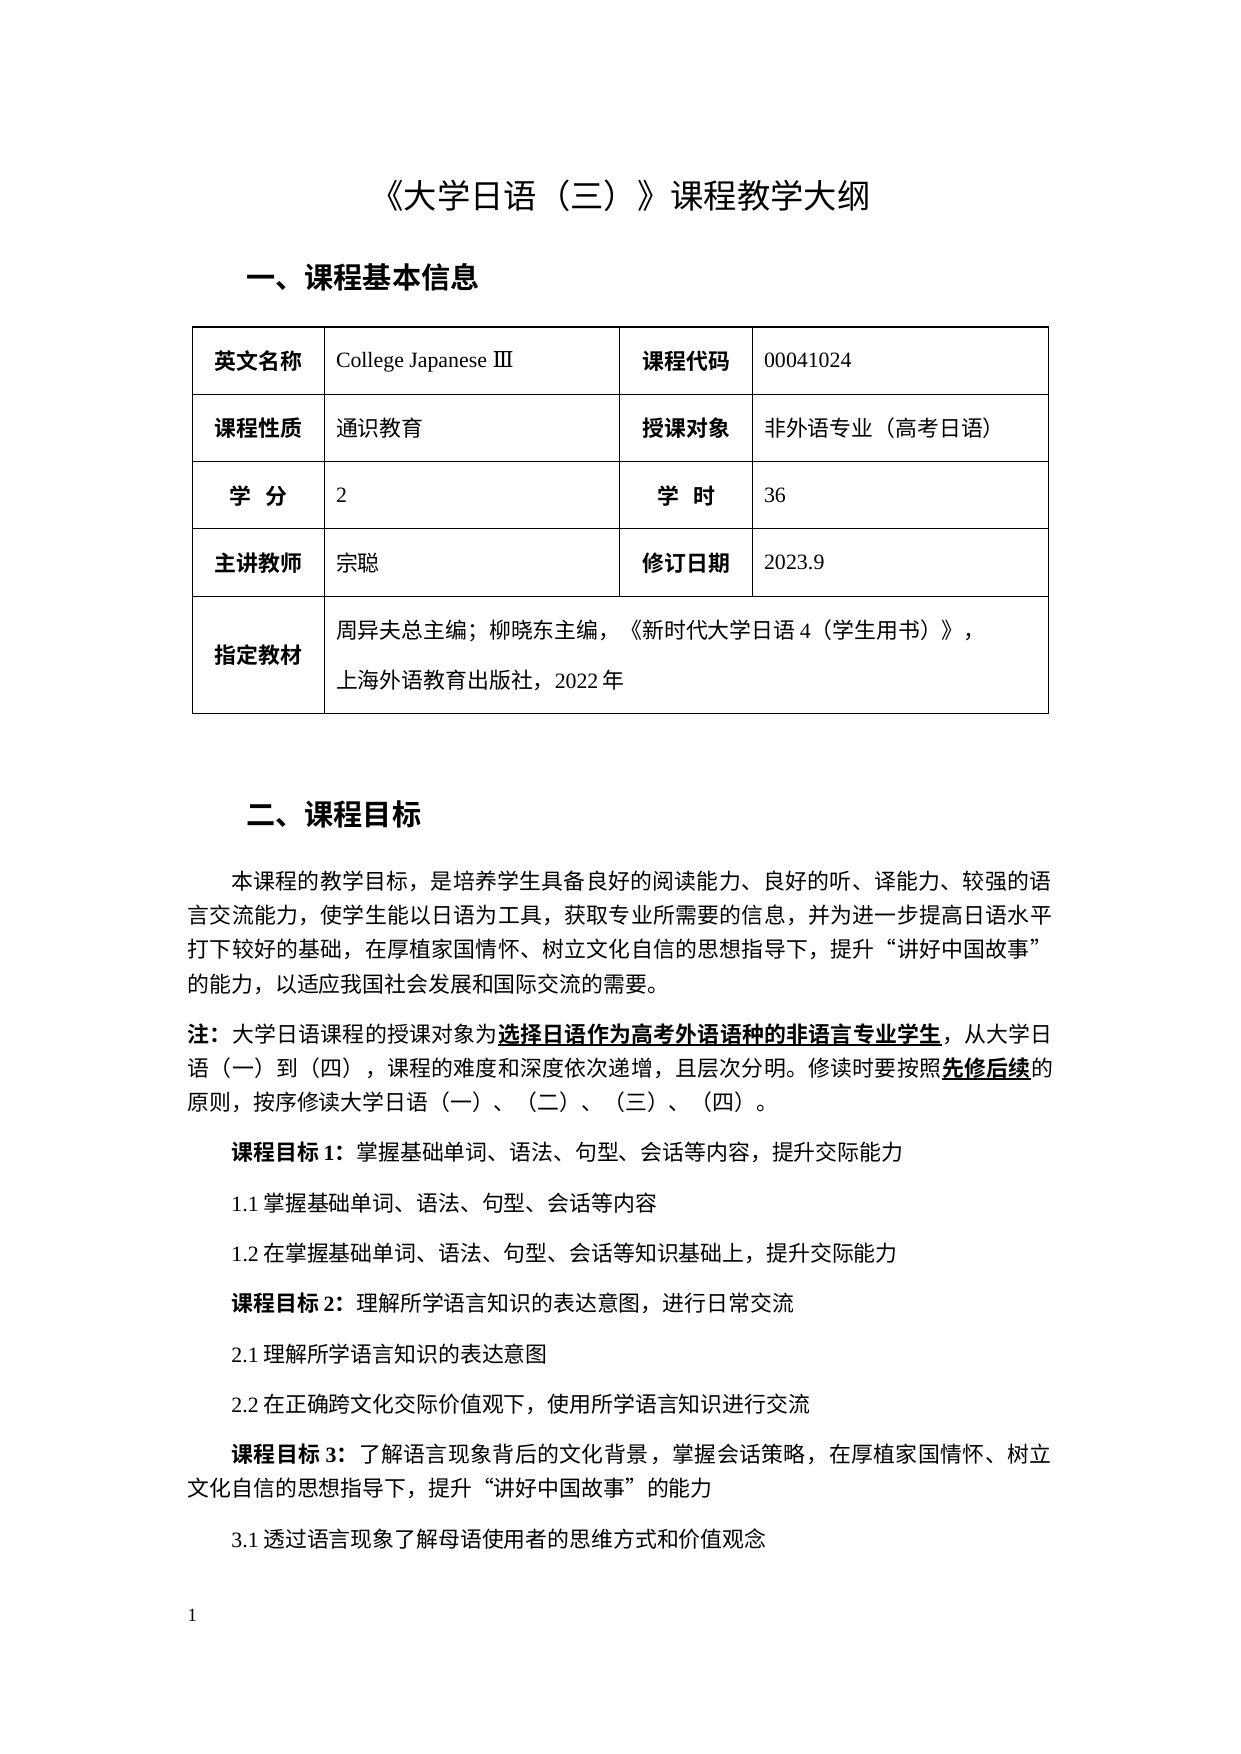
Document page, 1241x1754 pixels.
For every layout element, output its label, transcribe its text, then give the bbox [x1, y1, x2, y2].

table_cell 非外语专业（高考日语） [753, 395, 1048, 461]
text 《大学日语（三）》课程教学大纲 [187, 162, 1053, 227]
text 二、课程目标 [187, 781, 1053, 846]
table_cell 36 [753, 462, 1048, 528]
table_cell 指定教材 [193, 597, 324, 713]
text 2.1理解所学语言知识的表达意图 [187, 1336, 1053, 1369]
text 注：大学日语课程的授课对象为选择日语作为高考外语语种的非语言专业学生，从大学日语（一）到（四），课程的难度和深度依次递增，且层次分明。修读时要按照先修后续的原则，按序修读大学日语（一）、（二）、（三）、（四）。 [187, 1016, 1053, 1117]
table_cell 2 [325, 462, 619, 528]
table_cell 宗聪 [325, 529, 619, 596]
text 一、课程基本信息 [187, 243, 1053, 308]
table_cell 周异夫总主编；柳晓东主编，《新时代大学日语4（学生用书）》， 上海外语教育出版社，2022年 [325, 597, 1048, 713]
table_cell 授课对象 [620, 395, 752, 461]
text 课程目标2：理解所学语言知识的表达意图，进行日常交流 [187, 1286, 1053, 1318]
text 本课程的教学目标，是培养学生具备良好的阅读能力、良好的听、译能力、较强的语言交流能力，使学生能以日语为工具，获取专业所需要的信息，并为进一步提高日语水平打下较好的基础，在厚植家国情怀、树立文化自信的思想指导下，提升“讲好中国故事”的能力，以适应我国社会发展和国际交流的需要。 [187, 864, 1053, 999]
table_cell 主讲教师 [193, 529, 324, 596]
text 课程目标3：了解语言现象背后的文化背景，掌握会话策略，在厚植家国情怀、树立文化自信的思想指导下，提升“讲好中国故事”的能力 [187, 1437, 1053, 1503]
table_header 英文名称 [193, 328, 324, 394]
text 课程目标1：掌握基础单词、语法、句型、会话等内容，提升交际能力 [187, 1135, 1053, 1167]
table_cell 2023.9 [753, 529, 1048, 596]
table_cell 学 分 [193, 462, 324, 528]
table_cell 课程性质 [193, 395, 324, 461]
text 1.1掌握基础单词、语法、句型、会话等内容 [187, 1185, 1053, 1218]
table_cell 通识教育 [325, 395, 619, 461]
text 3.1透过语言现象了解母语使用者的思维方式和价值观念 [187, 1521, 1053, 1554]
text 1.2在掌握基础单词、语法、句型、会话等知识基础上，提升交际能力 [187, 1236, 1053, 1268]
table_cell 学 时 [620, 462, 752, 528]
text 2.2在正确跨文化交际价值观下，使用所学语言知识进行交流 [187, 1386, 1053, 1419]
table_header 课程代码 [620, 328, 752, 394]
table_header College Japanese Ⅲ [325, 328, 619, 394]
table_cell 修订日期 [620, 529, 752, 596]
table_header 00041024 [753, 328, 1048, 394]
